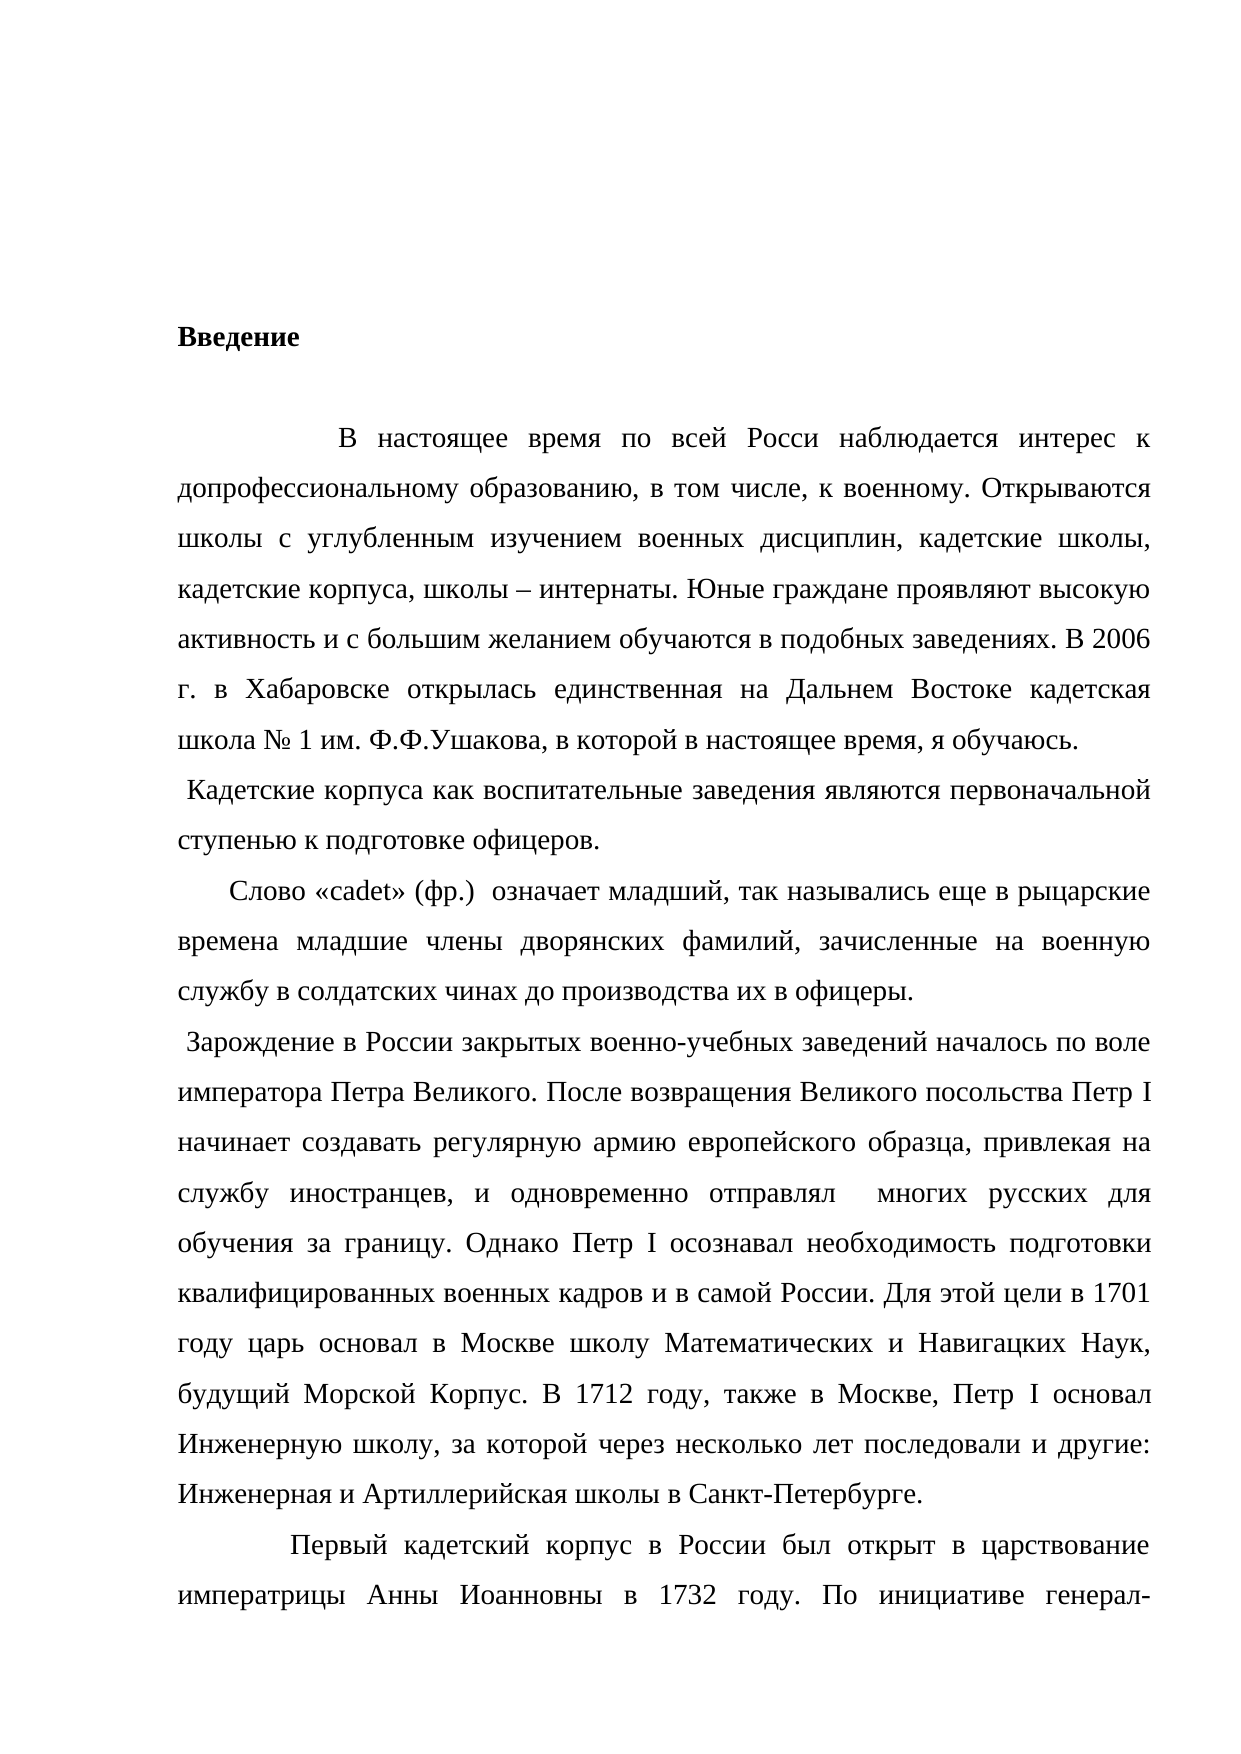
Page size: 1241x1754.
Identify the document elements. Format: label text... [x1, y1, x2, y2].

text Слово «cadet» (фр.) означает младший, так назывались еще в рыцарские времена младшие члены дворянских фамилий, зачисленные на военную службу в солдатских чинах до производства их в офицеры. [177, 873, 1152, 1007]
text В настоящее время по всей Росси наблюдается интерес к допрофессиональному образованию, в том числе, к военному. Открываются школы с углубленным изучением военных дисциплин, кадетские школы, кадетские корпуса, школы – интернаты. Юные граждане проявляют высокую активность и с большим желанием обучаются в подобных заведениях. В . в Хабаровске открылась единственная на Дальнем Востоке кадетская школа № 1 им. Ф.Ф.Ушакова, в которой в настоящее время, я обучаюсь. [177, 420, 1152, 755]
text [177, 1527, 1152, 1611]
text Введение [177, 319, 1152, 353]
text Кадетские корпуса как воспитательные заведения являются первоначальной ступенью к подготовке офицеров. [177, 772, 1152, 856]
text Зарождение в России закрытых военно-учебных заведений началось по воле императора Петра Великого. После возвращения Великого посольства Петр I начинает создавать регулярную армию европейского образца, привлекая на службу иностранцев, и одновременно отправлял многих русских для обучения за границу. Однако Петр I осознавал необходимость подготовки квалифицированных военных кадров и в самой России. Для этой цели в 1701 году царь основал в Москве школу Математических и Навигацких Наук, будущий Морской Корпус. В 1712 году, также в Москве, Петр I основал Инженерную школу, за которой через несколько лет последовали и другие: Инженерная и Артиллерийская школы в Санкт-Петербурге. [177, 1024, 1152, 1510]
